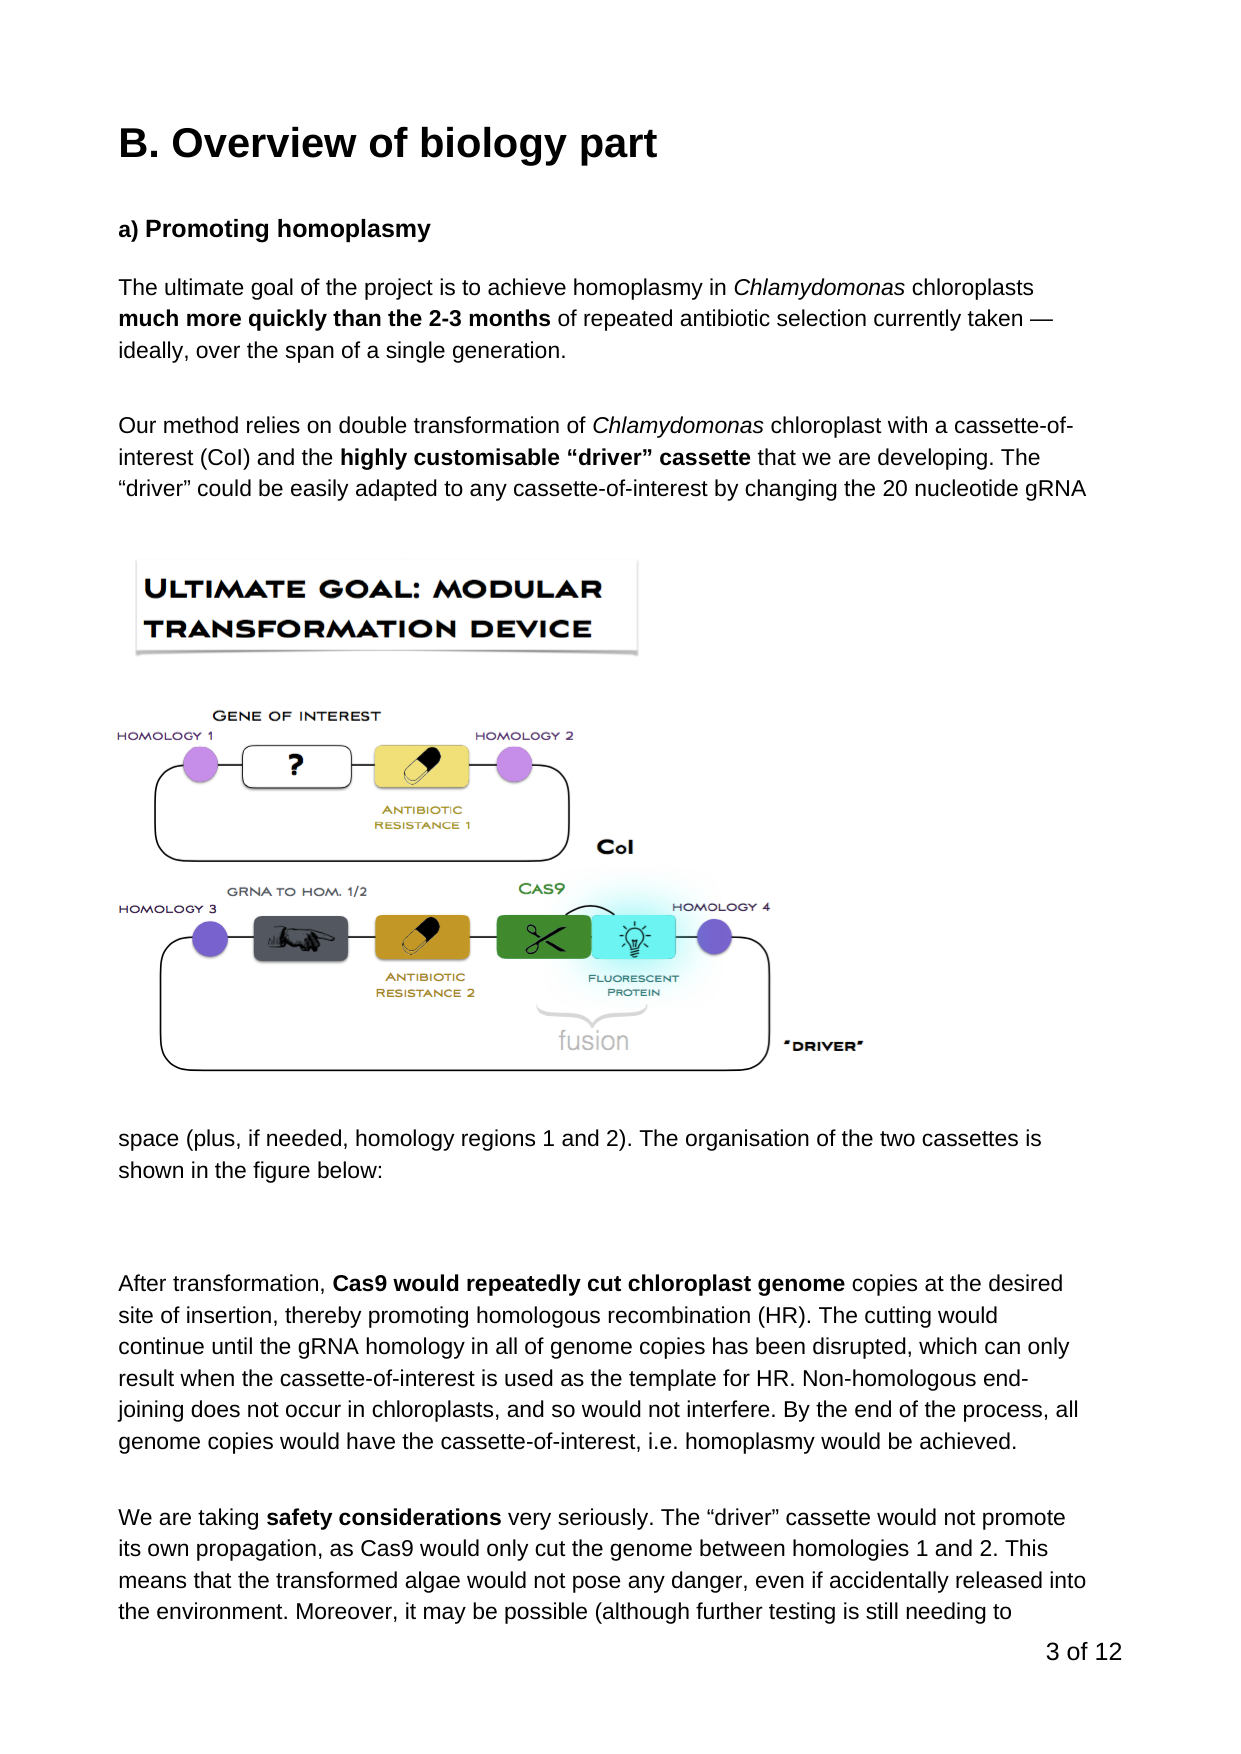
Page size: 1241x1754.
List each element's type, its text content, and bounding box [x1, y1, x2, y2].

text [118, 1503, 1087, 1624]
text a) Promoting homoplasmy [118, 214, 1087, 243]
text The ultimate goal of the project is to achieve homoplasmy in Chlamydomonas chloroplasts much more quickly than the 2-3 months of repeated antibiotic selection currently taken — ideally, over the span of a single generation. [118, 273, 1087, 363]
picture [105, 545, 882, 1101]
text B. Overview of biology part [118, 118, 1122, 166]
text After transformation, Cas9 would repeatedly cut chloroplast genome copies at the desired site of insertion, thereby promoting homologous recombination (HR). The cutting would continue until the gRNA homology in all of genome copies has been disrupted, which can only result when the cassette-of-interest is used as the template for HR. Non-homologous end-joining does not occur in chloroplasts, and so would not interfere. By the end of the process, all genome copies would have the cassette-of-interest, i.e. homoplasmy would be achieved. [118, 1270, 1087, 1454]
